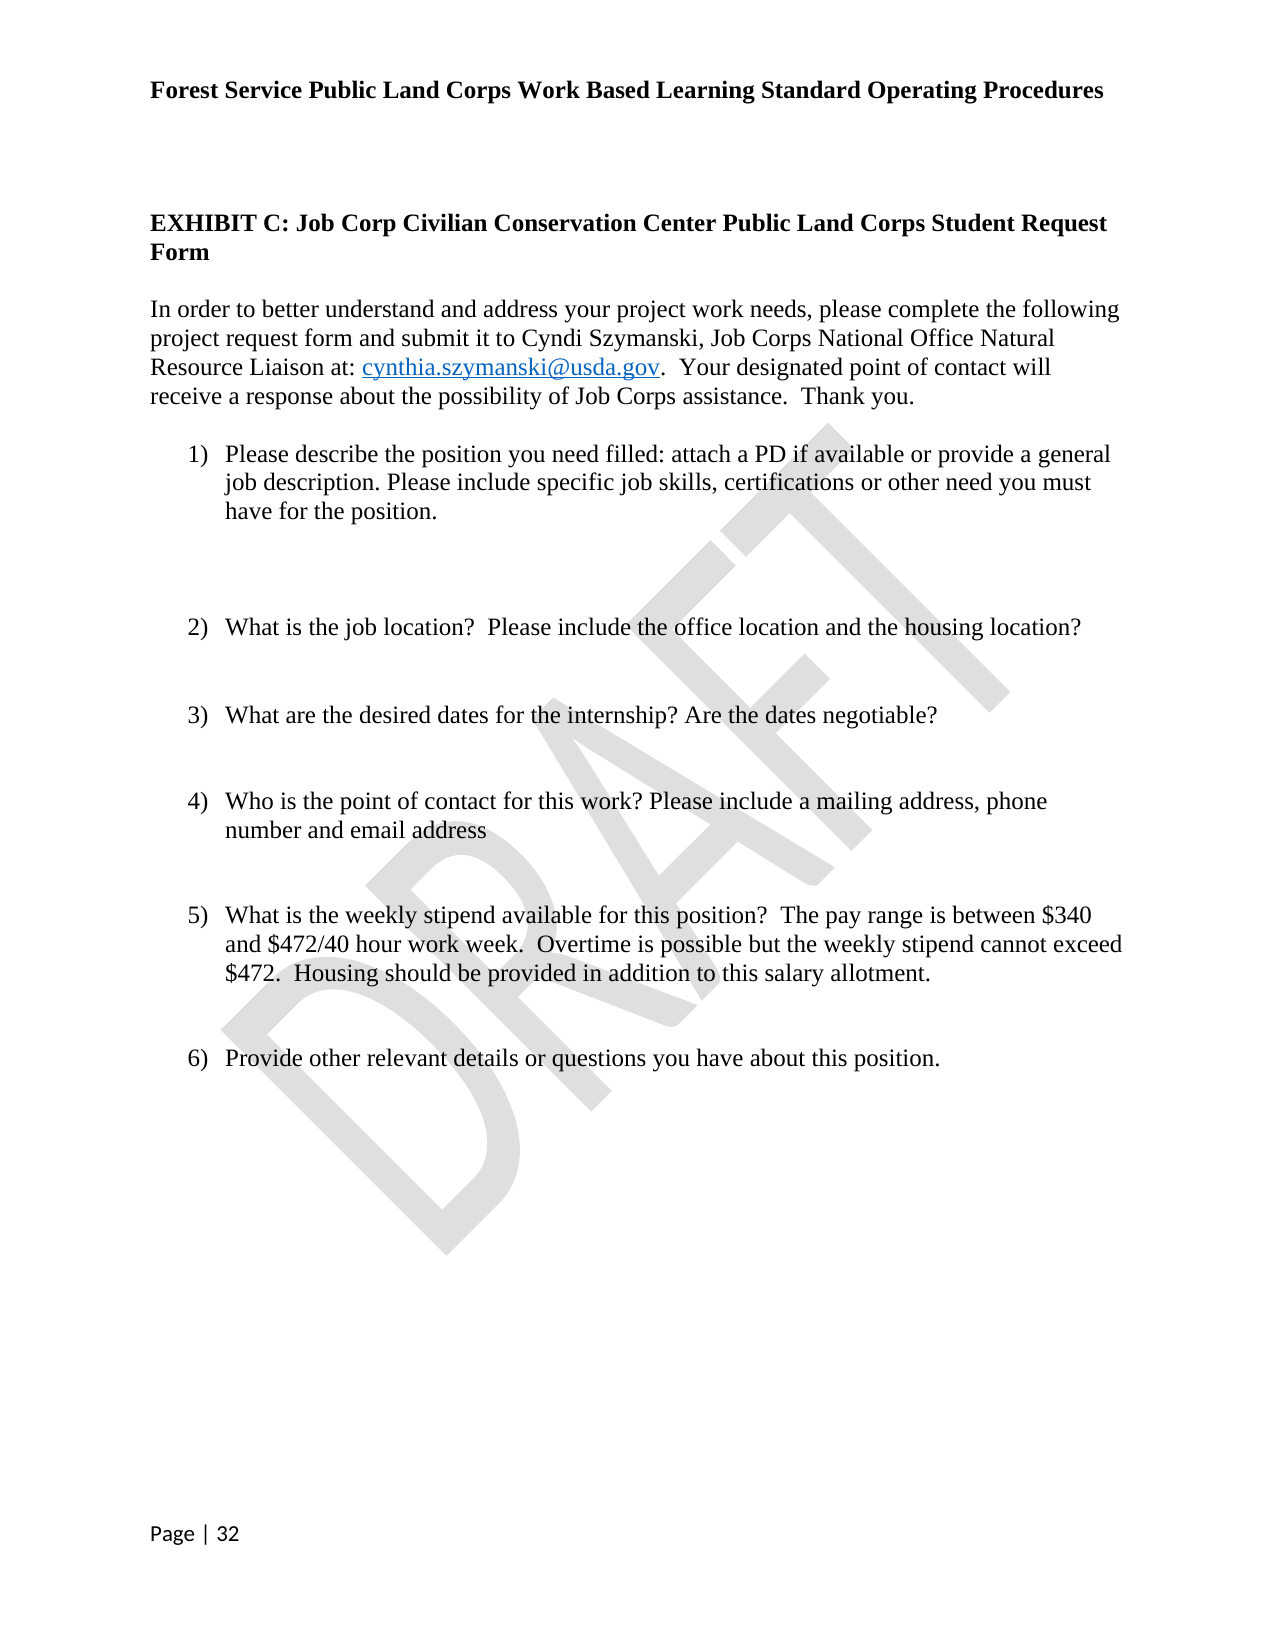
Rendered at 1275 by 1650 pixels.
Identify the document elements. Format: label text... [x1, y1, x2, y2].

text EXHIBIT C: Job Corp Civilian Conservation Center Public Land Corps Student Request Form [150, 208, 1125, 265]
list What is the job location? Please include the office location and the housing location? [187, 612, 1125, 641]
list What is the weekly stipend available for this position? The pay range is between $340 and $472/40 hour work week. Overtime is possible but the weekly stipend cannot exceed $472. Housing should be provided in addition to this salary allotment. [187, 900, 1125, 1043]
list Please describe the position you need filled: attach a PD if available or provide a general job description. Please include specific job skills, certifications or other need you must have for the position. [187, 439, 1125, 525]
text In order to better understand and address your project work needs, please complete the following project request form and submit it to Cyndi Szymanski, Job Corps National Office Natural Resource Liaison at: cynthia.szymanski@usda.gov. Your designated point of contact will receive a response about the possibility of Job Corps assistance. Thank you. [150, 294, 1125, 409]
list Who is the point of contact for this work? Please include a mailing address, phone number and email address [187, 786, 1125, 900]
list What are the desired dates for the internship? Are the dates negotiable? [187, 701, 1125, 786]
list Provide other relevant details or questions you have about this position. [187, 1043, 1125, 1072]
